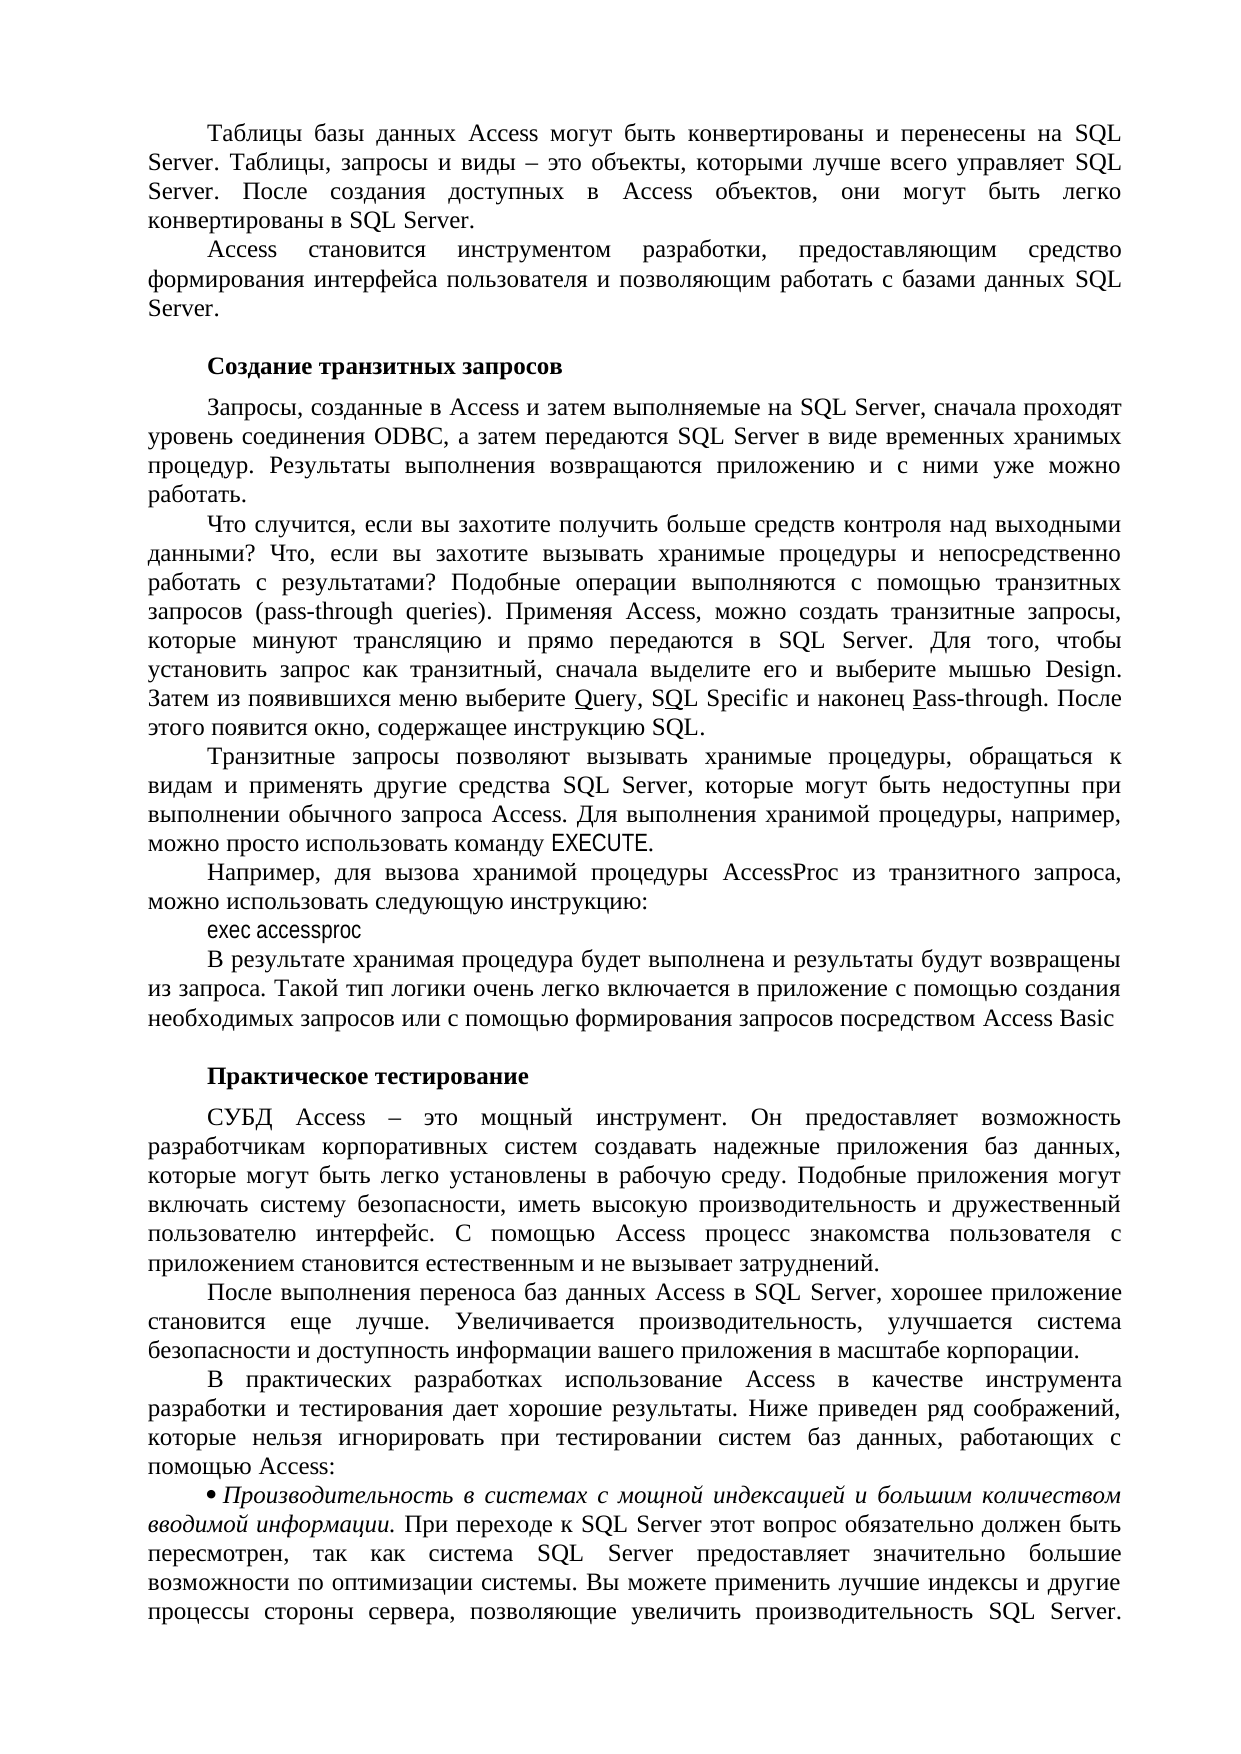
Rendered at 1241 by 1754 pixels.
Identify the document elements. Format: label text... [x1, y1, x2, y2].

text Транзитные запросы позволяют вызывать хранимые процедуры, обращаться к видам и применять другие средства SQL Server, которые могут быть недоступны при выполнении обычного запроса Access. Для выполнения хранимой процедуры, например, можно просто использовать команду EXECUTE. [148, 741, 1122, 857]
text exec accessproc [148, 915, 1122, 944]
text Например, для вызова хранимой процедуры AccessProc из транзитного запроса, можно использовать следующую инструкцию: [148, 857, 1122, 915]
text В практических разработках использование Access в качестве инструмента разработки и тестирования дает хорошие результаты. Ниже приведен ряд соображений, которые нельзя игнорировать при тестировании систем баз данных, работающих с помощью Access: [148, 1364, 1122, 1480]
text Запросы, созданные в Access и затем выполняемые на SQL Server, сначала проходят уровень соединения ODBC, а затем передаются SQL Server в виде временных хранимых процедур. Результаты выполнения возвращаются приложению и с ними уже можно работать. [148, 392, 1122, 508]
text Практическое тестирование [148, 1061, 1122, 1089]
text После выполнения переноса баз данных Access в SQL Server, хорошее приложение становится еще лучше. Увеличивается производительность, улучшается система безопасности и доступность информации вашего приложения в масштабе корпорации. [148, 1276, 1122, 1364]
text Таблицы базы данных Access могут быть конвертированы и перенесены на SQL Server. Таблицы, запросы и виды – это объекты, которыми лучше всего управляет SQL Server. После создания доступных в Access объектов, они могут быть легко конвертированы в SQL Server. [148, 118, 1122, 234]
text Что случится, если вы захотите получить больше средств контроля над выходными данными? Что, если вы захотите вызывать хранимые процедуры и непосредственно работать с результатами? Подобные операции выполняются с помощью транзитных запросов (pass-through queries). Применяя Access, можно создать транзитные запросы, которые минуют трансляцию и прямо передаются в SQL Server. Для того, чтобы установить запрос как транзитный, сначала выделите его и выберите мышью Design. Затем из появившихся меню выберите Query, SQL Specific и наконец Pass-through. После этого появится окно, содержащее инструкцию SQL. [148, 508, 1122, 741]
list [148, 1480, 1122, 1625]
text Access становится инструментом разработки, предоставляющим средство формирования интерфейса пользователя и позволяющим работать с базами данных SQL Server. [148, 234, 1122, 322]
text Создание транзитных запросов [148, 351, 1122, 380]
text В результате хранимая процедура будет выполнена и результаты будут возвращены из запроса. Такой тип логики очень легко включается в приложение с помощью создания необходимых запросов или с помощью формирования запросов посредством Access Basic [148, 944, 1122, 1031]
text СУБД Access – это мощный инструмент. Он предоставляет возможность разработчикам корпоративных систем создавать надежные приложения баз данных, которые могут быть легко установлены в рабочую среду. Подобные приложения могут включать систему безопасности, иметь высокую производительность и дружественный пользователю интерфейс. С помощью Access процесс знакомства пользователя с приложением становится естественным и не вызывает затруднений. [148, 1102, 1122, 1276]
